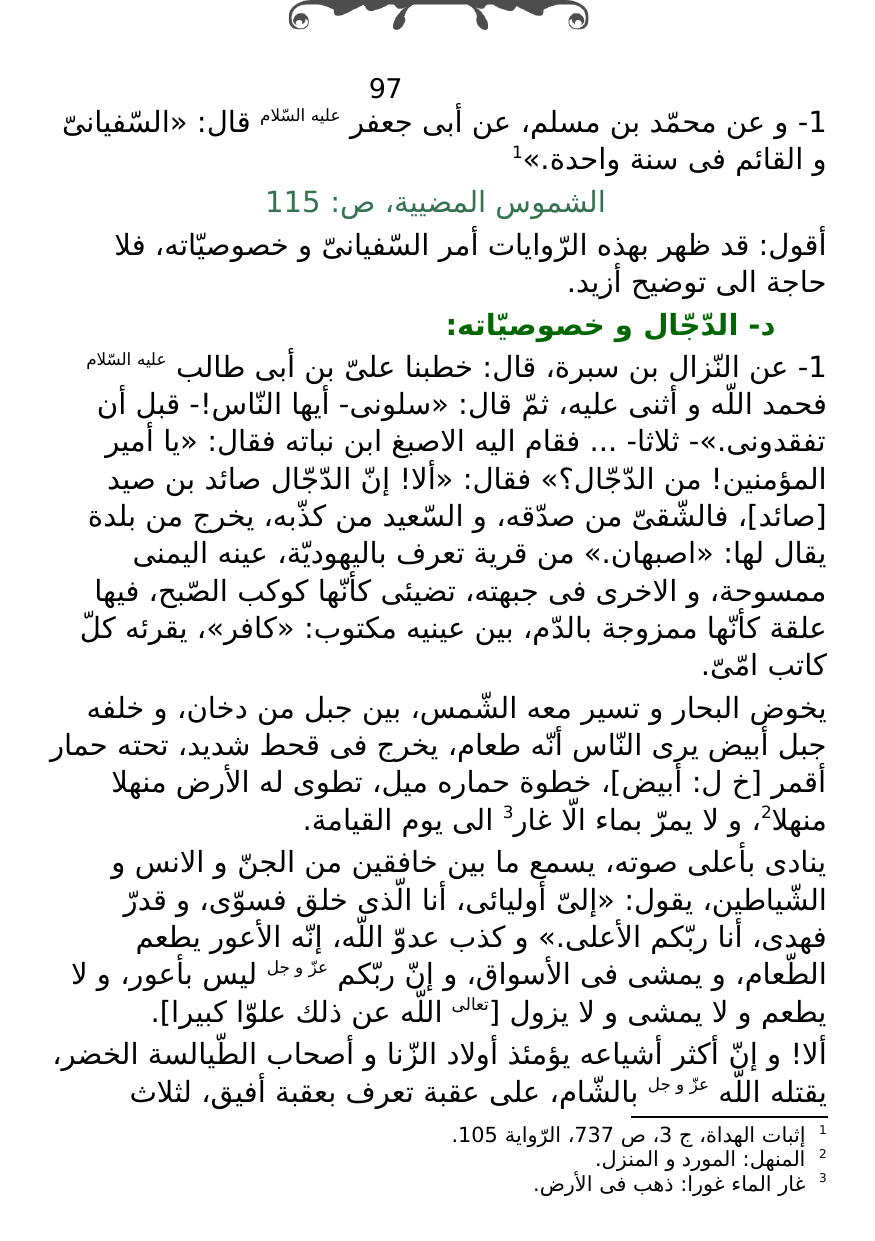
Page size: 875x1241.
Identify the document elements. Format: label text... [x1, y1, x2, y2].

text يخوض البحار و تسير معه الشّمس، بين جبل من دخان، و خلفه جبل أبيض يرى النّاس أنّه طعام، يخرج فى قحط شديد، تحته حمار أقمر [خ ل: أبيض‏]، خطوة حماره ميل، تطوى له الأرض منهلا منهلا، و لا يمرّ بماء الّا غار الى يوم القيامة. [44, 691, 827, 837]
text الشموس المضيية، ص: 115 [44, 185, 827, 219]
text 1- و عن محمّد بن مسلم، عن أبى جعفر عليه السّلام قال: «السّفيانىّ و القائم فى سنة واحدة.» [44, 105, 827, 177]
text 1- عن النّزال بن سبرة، قال: خطبنا علىّ بن أبى طالب عليه السّلام فحمد اللّه و أثنى عليه، ثمّ قال: «سلونى- أيها النّاس!- قبل أن تفقدونى.»- ثلاثا- ... فقام اليه الاصبغ ابن نباته فقال: «يا أمير المؤمنين! من الدّجّال؟» فقال: «ألا! إنّ الدّجّال صائد بن صيد [صائد]، فالشّقىّ من صدّقه، و السّعيد من كذّبه، يخرج من بلدة يقال لها: «اصبهان.» من قرية تعرف باليهوديّة، عينه اليمنى ممسوحة، و الاخرى فى جبهته، تضيئى كأنّها كوكب الصّبح، فيها علقة كأنّها ممزوجة بالدّم، بين عينيه مكتوب: «كافر»، يقرئه كلّ كاتب امّىّ. [44, 350, 827, 682]
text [44, 1038, 827, 1109]
text ينادى بأعلى صوته، يسمع ما بين خافقين من الجنّ و الانس و الشّياطين، يقول: «إلىّ أوليائى، أنا الّذى خلق فسوّى، و قدرّ فهدى، أنا ربّكم الأعلى.» و كذب عدوّ اللّه، إنّه الأعور يطعم الطّعام، و يمشى فى الأسواق، و إنّ ربّكم عزّ و جل ليس بأعور، و لا يطعم و لا يمشى و لا يزول [تعالى اللّه عن ذلك علوّا كبيرا]. [44, 846, 827, 1029]
picture [288, 0, 589, 30]
text أقول: قد ظهر بهذه الرّوايات أمر السّفيانىّ و خصوصيّاته، فلا حاجة الى توضيح أزيد. [44, 228, 827, 299]
subtitle د- الدّجّال و خصوصيّاته: [44, 308, 776, 342]
